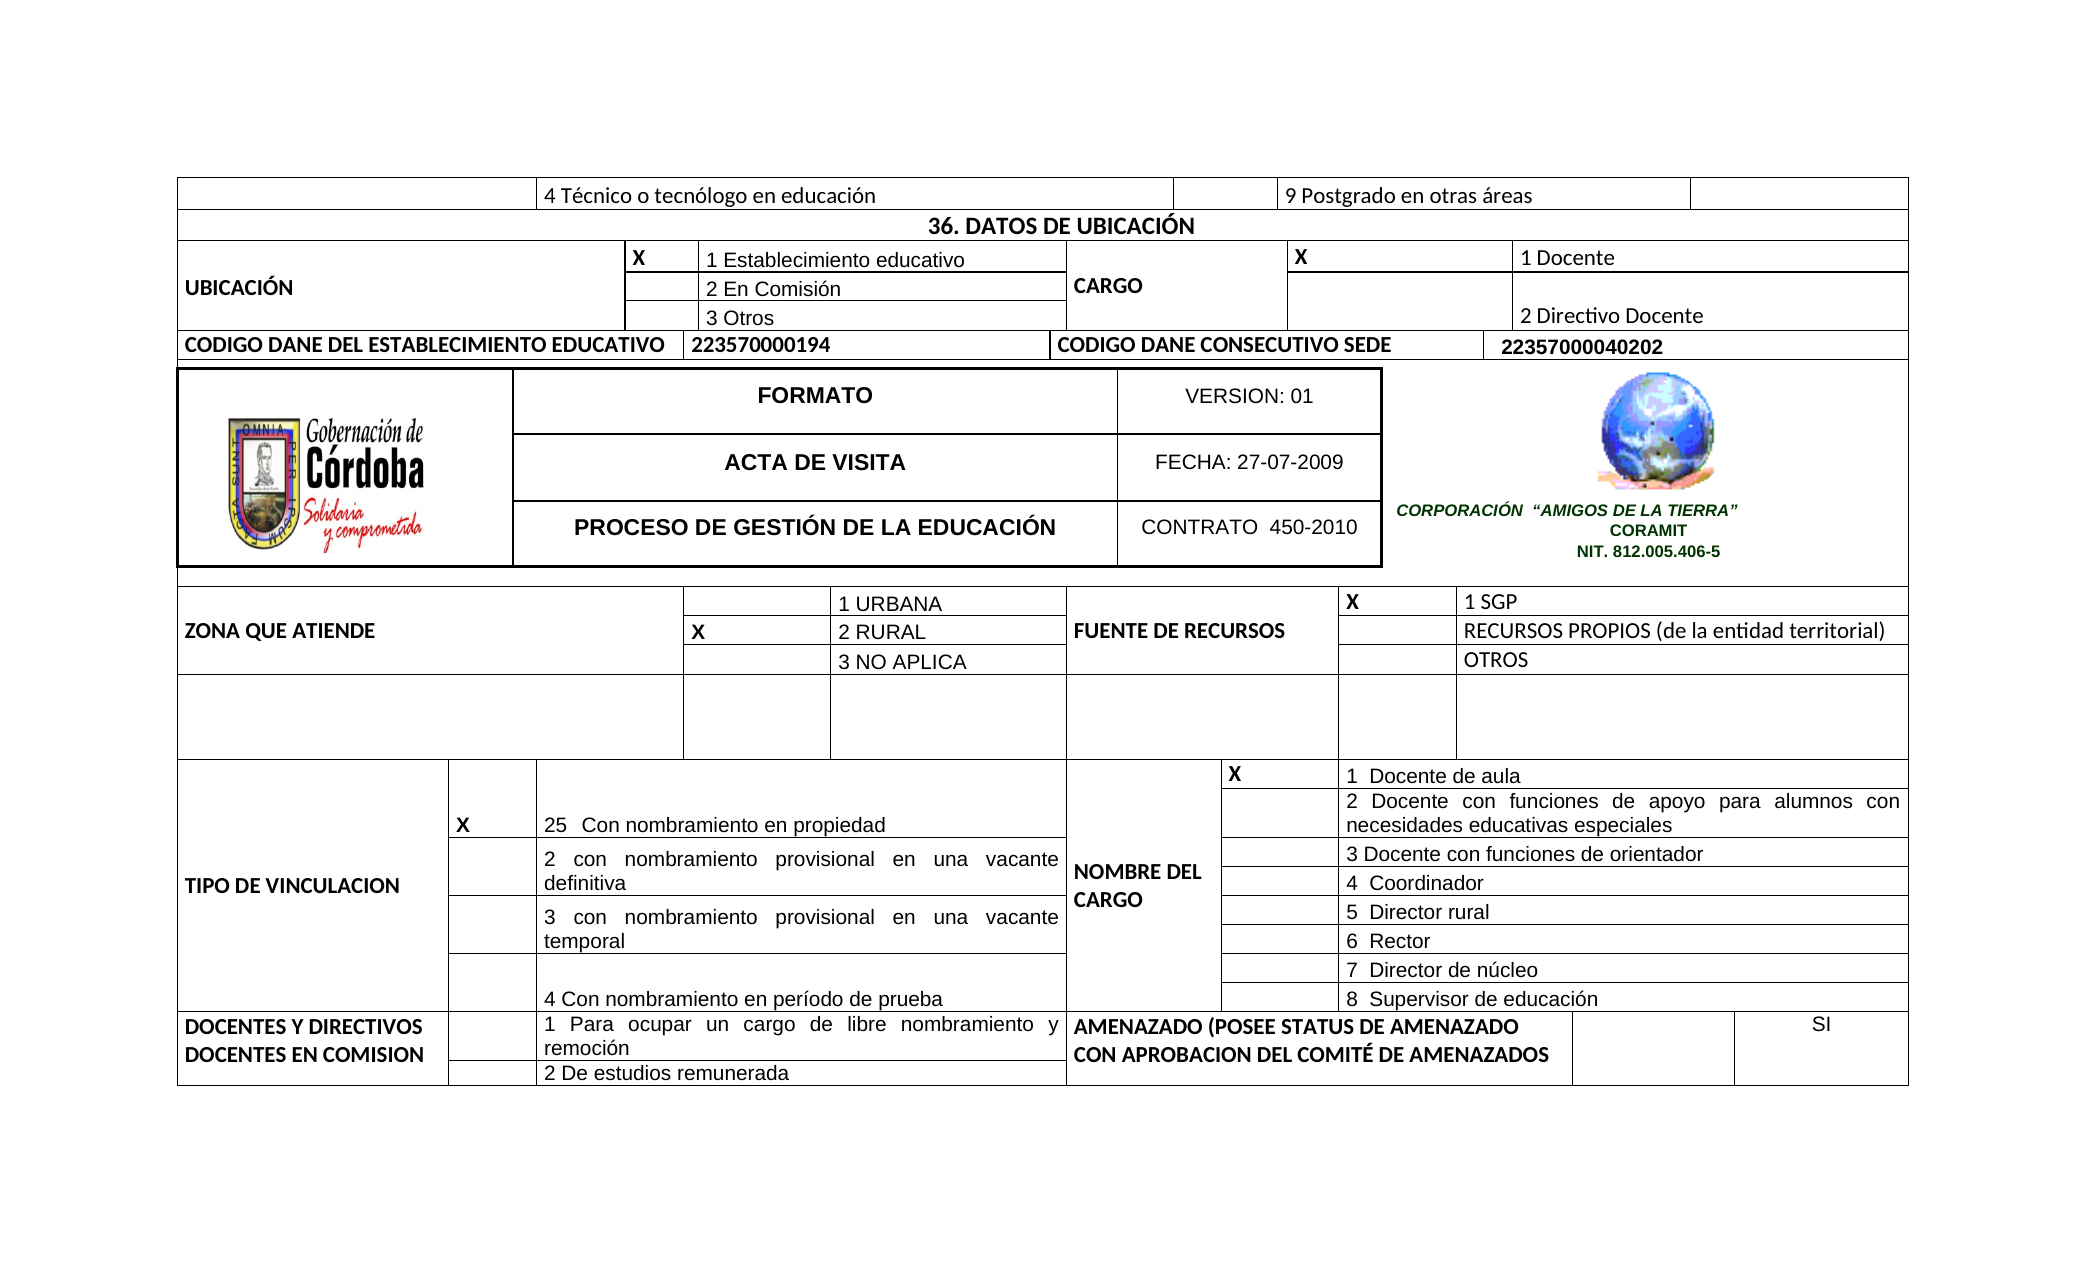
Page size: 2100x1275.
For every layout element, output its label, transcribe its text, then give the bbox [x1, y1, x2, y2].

table_cell 5 Director rural [1339, 896, 1908, 924]
table_cell 223570000194 [684, 331, 1049, 358]
table_cell CODIGO DANE DEL ESTABLECIMIENTO EDUCATIVO [178, 331, 683, 358]
table_cell FUENTE DE RECURSOS [1067, 587, 1338, 673]
picture [1587, 367, 1722, 498]
table_cell 2 Docente con funciones de apoyo para alumnos con necesidades educativas especiales [1339, 789, 1908, 837]
table_cell NOMBRE DEL CARGO [1067, 760, 1221, 1011]
table_cell [449, 838, 536, 895]
table_cell [1222, 789, 1338, 837]
table_cell [1573, 1012, 1734, 1085]
table_cell DATOS DE UBICACIÓN [178, 210, 1908, 240]
table_cell [1457, 675, 1908, 758]
table_cell TIPO DE VINCULACION [178, 760, 448, 1011]
table_cell 3 con nombramiento provisional en una vacante temporal [537, 896, 1066, 953]
table_cell [178, 675, 683, 758]
table_cell [626, 273, 698, 300]
table_cell 22357000040202 [1484, 331, 1908, 358]
table_cell [1288, 273, 1512, 329]
table_cell CORPORACIÓN “AMIGOS DE LA TIERRA” CORAMIT NIT. 812.005.406-5 [178, 360, 1908, 586]
table_cell 2 De estudios remunerada [537, 1061, 1066, 1085]
table_cell [831, 675, 1066, 758]
table_cell 1 SGP [1457, 587, 1908, 615]
table_cell [1691, 178, 1908, 209]
table_cell 4 Coordinador [1339, 867, 1908, 895]
table_cell [1339, 675, 1456, 758]
table_cell 4 Técnico o tecnólogo en educación [537, 178, 1173, 209]
table_cell [1174, 178, 1277, 209]
table_cell X [626, 241, 698, 271]
table_cell 1 Para ocupar un cargo de libre nombramiento y remoción [537, 1012, 1066, 1060]
picture [228, 416, 424, 552]
table_cell DOCENTES Y DIRECTIVOS DOCENTES EN COMISION [178, 1012, 448, 1085]
table_cell [1339, 616, 1456, 644]
table_cell [684, 645, 830, 673]
table_cell X [1339, 587, 1456, 615]
table_cell AMENAZADO (POSEE STATUS DE AMENAZADO CON APROBACION DEL COMITÉ DE AMENAZADOS O DEL SECRETARIO DE EDUCACION) [1067, 1012, 1572, 1085]
table_cell X [1222, 760, 1338, 788]
table_cell [1222, 867, 1338, 895]
table_cell SI [1735, 1012, 1908, 1085]
table_cell Con nombramiento en propiedad [537, 760, 1066, 837]
table_cell [1222, 896, 1338, 924]
table_cell [1222, 954, 1338, 982]
table_cell [1067, 675, 1338, 758]
table_cell 2 RURAL [831, 616, 1066, 644]
table_cell [684, 587, 830, 615]
table_cell 1 Docente [1513, 241, 1908, 271]
table_cell 2 En Comisión [699, 273, 1066, 300]
table_cell [449, 1012, 536, 1060]
table_cell X [449, 760, 536, 837]
table_cell 1 Docente de aula [1339, 760, 1908, 788]
table_cell 8 Supervisor de educación [1339, 983, 1908, 1011]
table_cell 2 con nombramiento provisional en una vacante definitiva [537, 838, 1066, 895]
table_cell [449, 896, 536, 953]
table_cell 6 Rector [1339, 925, 1908, 953]
table_cell [1222, 838, 1338, 866]
table_cell 3 Docente con funciones de orientador [1339, 838, 1908, 866]
table_cell [1222, 925, 1338, 953]
table_cell RECURSOS PROPIOS (de la entidad territorial) [1457, 616, 1908, 644]
table_cell 7 Director de núcleo [1339, 954, 1908, 982]
table_cell 9 Postgrado en otras áreas [1278, 178, 1690, 209]
table_cell X [684, 616, 830, 644]
table_cell ZONA QUE ATIENDE [178, 587, 683, 673]
table_cell 3 Otros [699, 301, 1066, 329]
table_cell [1339, 645, 1456, 673]
table_cell 1 Establecimiento educativo [699, 241, 1066, 271]
table_cell 4 Con nombramiento en período de prueba [537, 954, 1066, 1011]
table_cell OTROS [1457, 645, 1908, 673]
table_cell UBICACIÓN [178, 241, 624, 329]
table_cell [684, 675, 830, 758]
table_cell CARGO [1067, 241, 1287, 329]
table_cell 2 Directivo Docente [1513, 273, 1908, 329]
table_cell 1 URBANA [831, 587, 1066, 615]
table_cell 3 NO APLICA [831, 645, 1066, 673]
table_cell [449, 954, 536, 1011]
table_cell X [1288, 241, 1512, 271]
table_cell [626, 301, 698, 329]
table_cell [449, 1061, 536, 1085]
table_cell [1222, 983, 1338, 1011]
table_cell CODIGO DANE CONSECUTIVO SEDE [1051, 331, 1483, 358]
